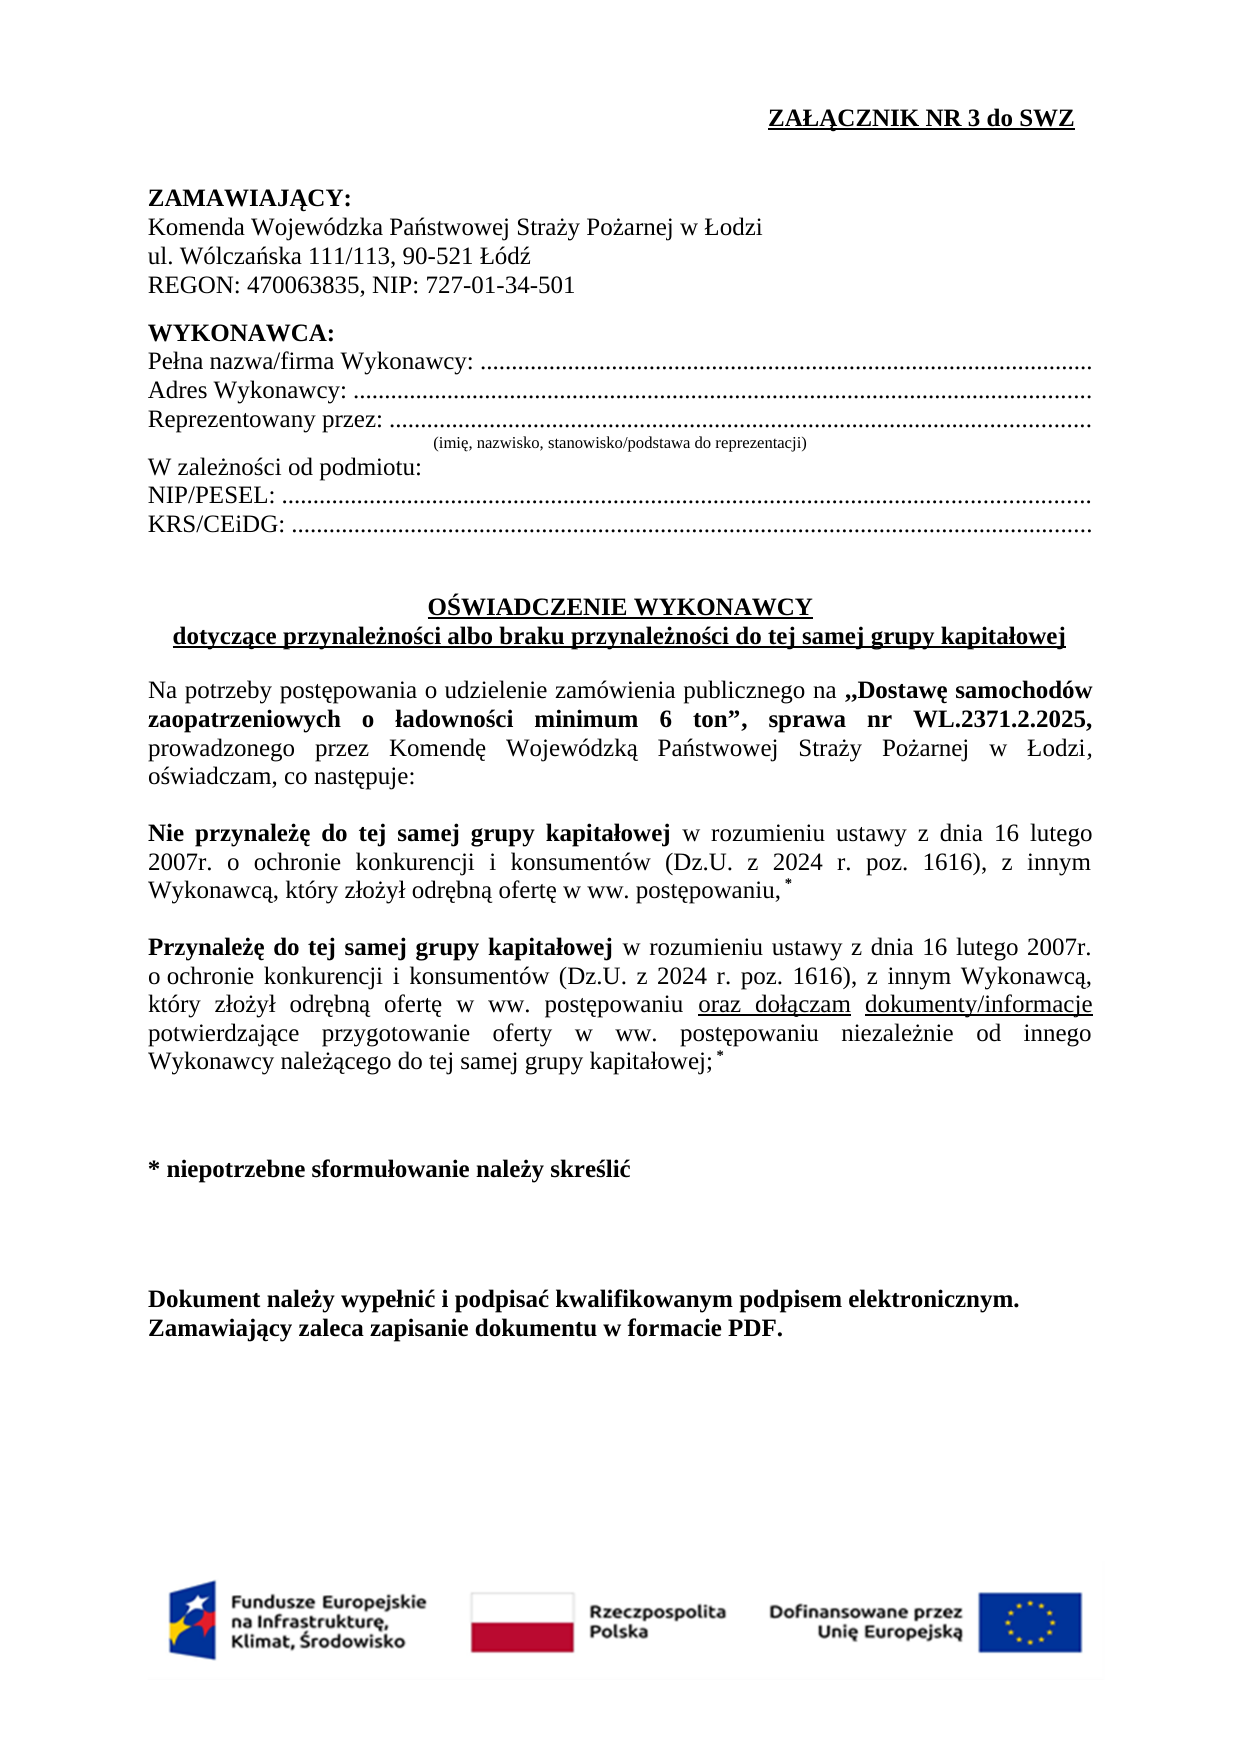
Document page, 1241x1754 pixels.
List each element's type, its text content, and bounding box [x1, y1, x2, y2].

picture [147, 1561, 1106, 1681]
text REGON: 470063835, NIP: 727-01-34-501 [148, 270, 1093, 298]
text Dokument należy wypełnić i podpisać kwalifikowanym podpisem elektronicznym. [148, 1284, 1093, 1313]
text Zamawiający zaleca zapisanie dokumentu w formacie PDF. [148, 1313, 1093, 1342]
text Reprezentowany przez: [148, 404, 1093, 433]
text Komenda Wojewódzka Państwowej Straży Pożarnej w Łodzi [148, 212, 1093, 241]
text Przynależę do tej samej grupy kapitałowej w rozumieniu ustawy z dnia 16 lutego 2007r. o ochronie konkurencji i konsumentów (Dz.U. z 2024 r. poz. 1616), z innym Wykonawcą, który złożył odrębną ofertę w ww. postępowaniu oraz dołączam dokumenty/informacje potwierdzające przygotowanie oferty w ww. postępowaniu niezależnie od innego Wykonawcy należącego do tej samej grupy kapitałowej; * [148, 932, 1093, 1075]
text Nie przynależę do tej samej grupy kapitałowej w rozumieniu ustawy z dnia 16 lutego 2007r. o ochronie konkurencji i konsumentów (Dz.U. z 2024 r. poz. 1616), z innym Wykonawcą, który złożył odrębną ofertę w ww. postępowaniu, * [148, 818, 1093, 904]
text * niepotrzebne sformułowanie należy skreślić [148, 1158, 1093, 1182]
text dotyczące przynależności albo braku przynależności do tej samej grupy kapitałowej [148, 621, 1091, 650]
text W zależności od podmiotu: [148, 452, 1093, 481]
text (imię, nazwisko, stanowisko/podstawa do reprezentacji) [148, 433, 1093, 452]
text KRS/CEiDG: [148, 509, 1093, 538]
text OŚWIADCZENIE WYKONAWCY [148, 592, 1093, 621]
text Adres Wykonawcy: [148, 375, 1093, 404]
text Pełna nazwa/firma Wykonawcy: [148, 346, 1093, 375]
text ul. Wólczańska 111/113, 90-521 Łódź [148, 241, 1093, 270]
text Na potrzeby postępowania o udzielenie zamówienia publicznego na ,,Dostawę samochodów zaopatrzeniowych o ładowności minimum 6 ton”, sprawa nr WL.2371.2.2025, prowadzonego przez Komendę Wojewódzką Państwowej Straży Pożarnej w Łodzi, oświadczam, co następuje: [148, 676, 1093, 790]
text NIP/PESEL: [148, 481, 1093, 509]
text WYKONAWCA: [148, 318, 1093, 346]
text ZAŁĄCZNIK NR 3 do SWZ [768, 103, 1093, 132]
text ZAMAWIAJĄCY: [148, 183, 1093, 212]
